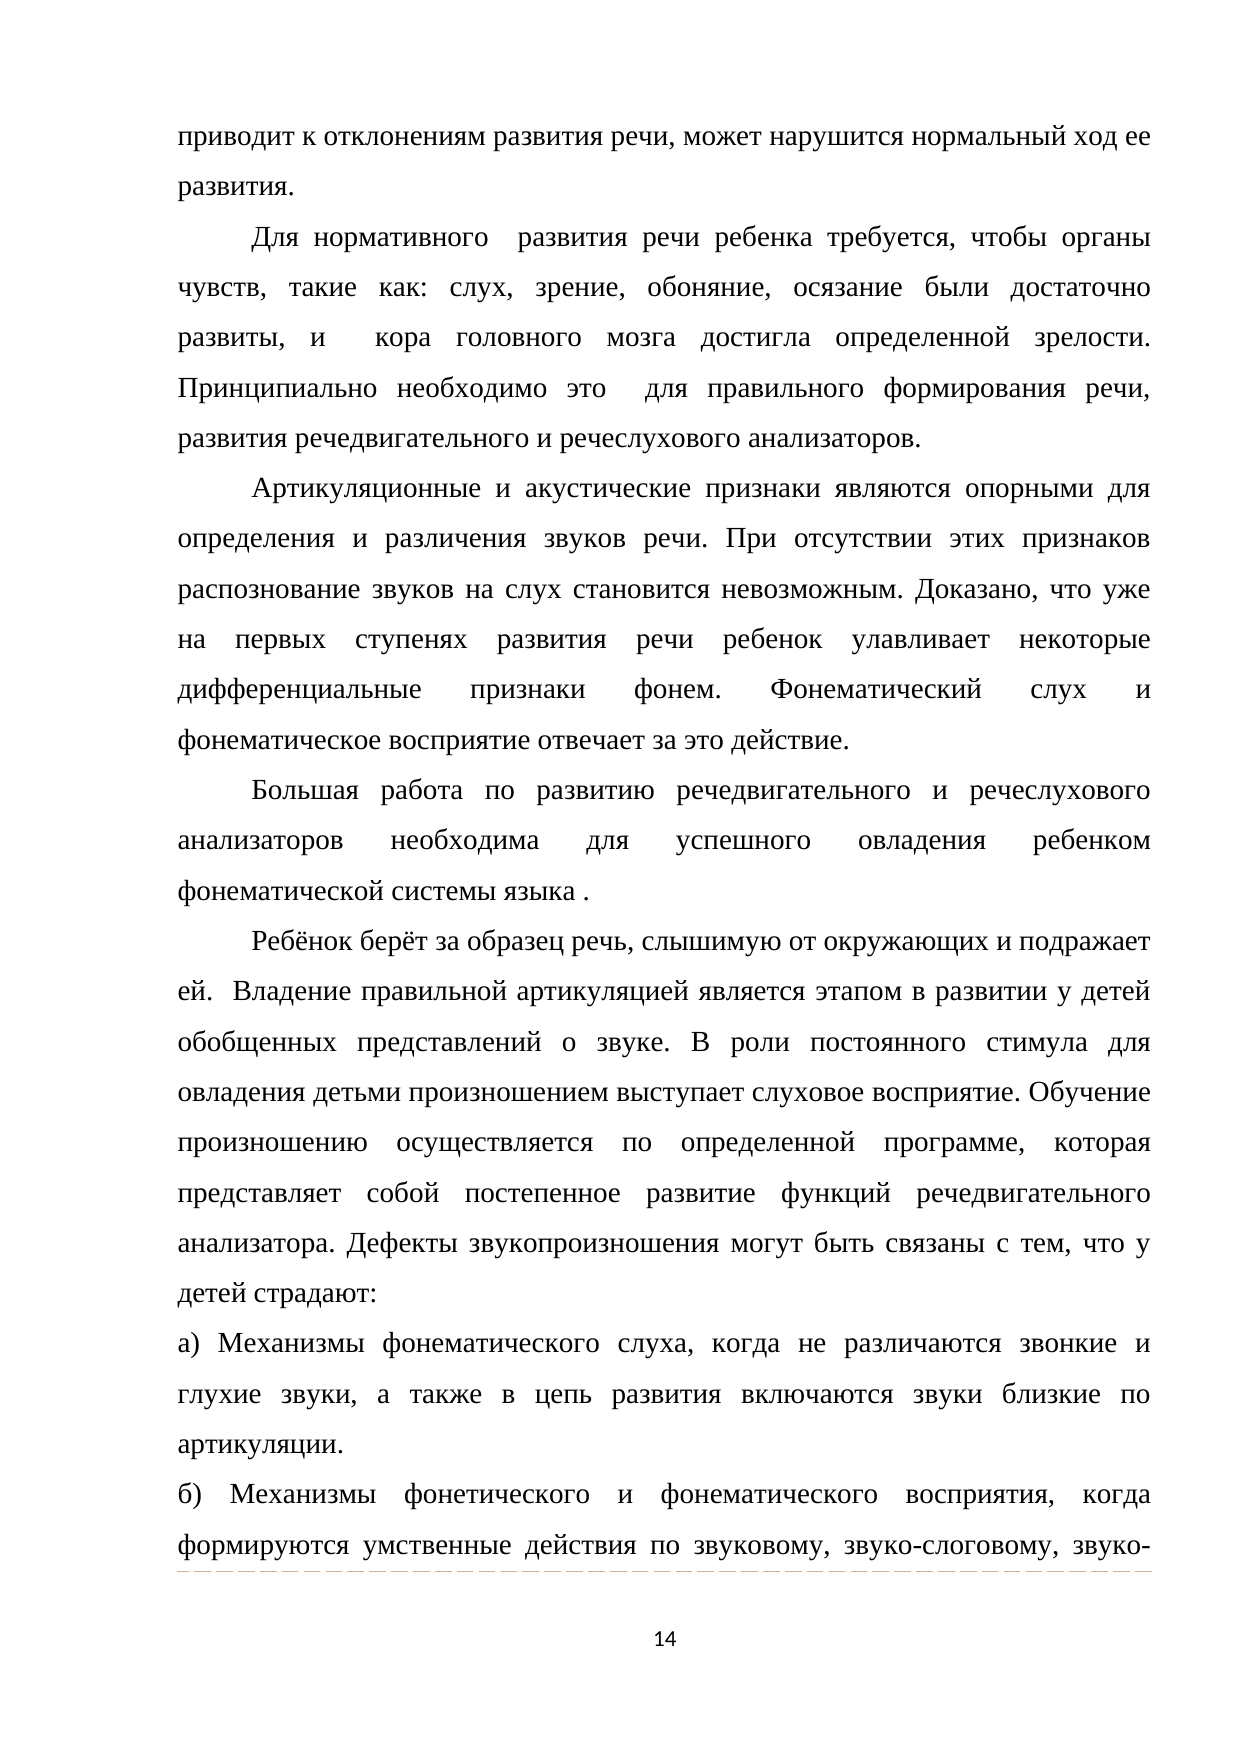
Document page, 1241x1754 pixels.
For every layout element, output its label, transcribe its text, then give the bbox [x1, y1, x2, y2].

text Большая работа по развитию речедвигательного и речеслухового анализаторов необходима для успешного овладения ребенком фонематической системы языка . [177, 772, 1152, 906]
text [177, 118, 1152, 202]
text Ребёнок берёт за образец речь, слышимую от окружающих и подражает ей. Владение правильной артикуляцией является этапом в развитии у детей обобщенных представлений о звуке. В роли постоянного стимула для овладения детьми произношением выступает слуховое восприятие. Обучение произношению осуществляется по определенной программе, которая представляет собой постепенное развитие функций речедвигательного анализатора. Дефекты звукопроизношения могут быть связаны с тем, что у детей страдают: [177, 923, 1152, 1309]
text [177, 1477, 1152, 1572]
text Артикуляционные и акустические признаки являются опорными для определения и различения звуков речи. При отсутствии этих признаков распознование звуков на слух становится невозможным. Доказано, что уже на первых ступенях развития речи ребенок улавливает некоторые дифференциальные признаки фонем. Фонематический слух и фонематическое восприятие отвечает за это действие. [177, 470, 1152, 755]
text Для нормативного развития речи ребенка требуется, чтобы органы чувств, такие как: слух, зрение, обоняние, осязание были достаточно развиты, и кора головного мозга достигла определенной зрелости. Принципиально необходимо это для правильного формирования речи, развития речедвигательного и речеслухового анализаторов. [177, 219, 1152, 453]
text а) Механизмы фонематического слуха, когда не различаются звонкие и глухие звуки, а также в цепь развития включаются звуки близкие по артикуляции. [177, 1326, 1152, 1460]
